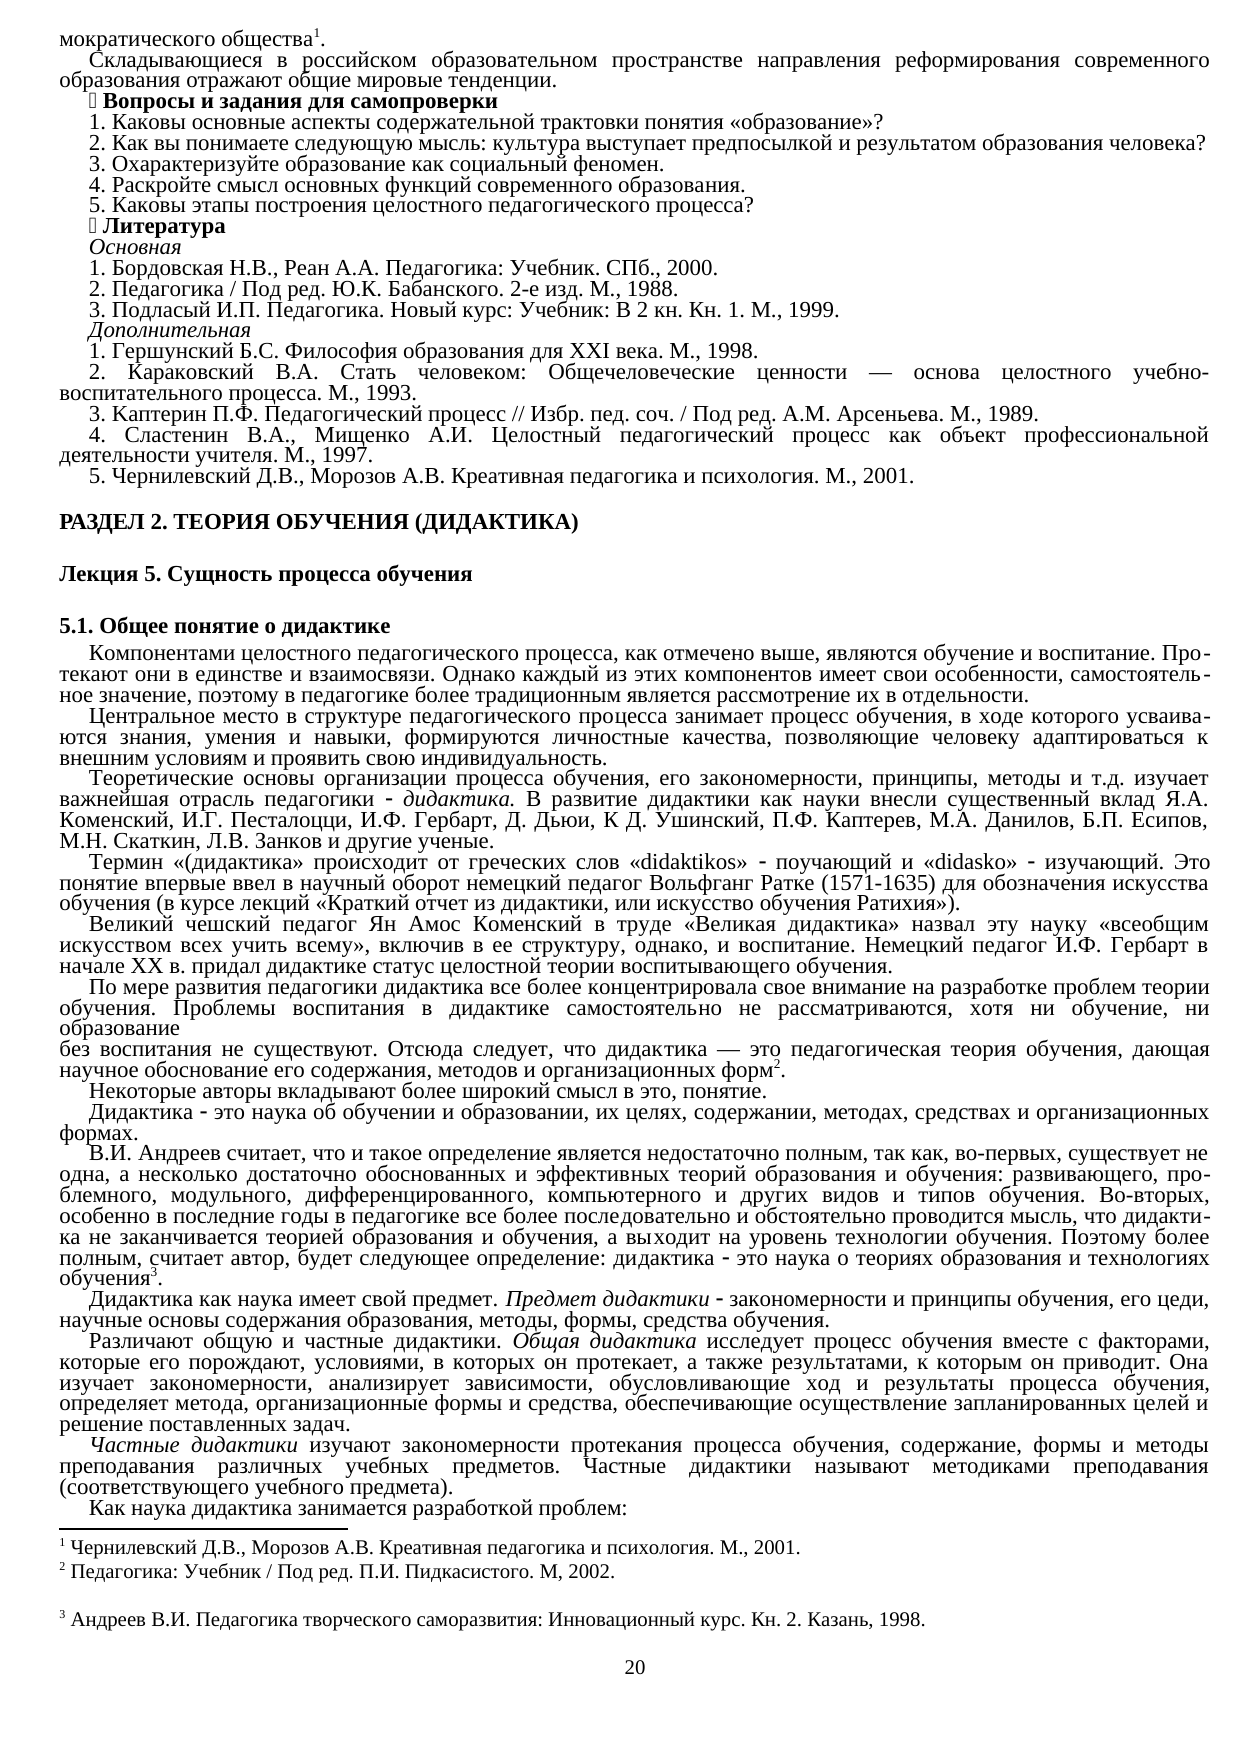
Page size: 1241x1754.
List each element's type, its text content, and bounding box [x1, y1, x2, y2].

text 5. Чернилевский Д.В., Морозов А.В. Креативная педагогика и психология. М., 2001. [59, 467, 1211, 488]
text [59, 29, 1211, 50]
text Как наука дидактика занимается разработкой проблем: [59, 1498, 1211, 1519]
subtitle РАЗДЕЛ 2. ТЕОРИЯ ОБУЧЕНИЯ (ДИДАКТИКА) [59, 513, 420, 534]
text Теоретические основы организации процесса обучения, его закономерности, принципы, методы и т.д. изучает важнейшая отрасль педагогики дидактика. В развитие дидактики как науки внесли существенный вклад Я.А. Коменский, И.Г. Песталоцци, И.Ф. Гербарт, Д. Дьюи, К Д. Ушинский, П.Ф. Каптерев, М.А. Данилов, Б.П. Есипов, М.Н. Скаткин, Л.В. Занков и другие ученые. [59, 769, 1211, 852]
text Компонентами целостного педагогического процесса, как отмечено выше, являются обучение и воспитание. Протекают они в единстве и взаимосвязи. Однако каждый из этих компонентов имеет свои особенности, самостоятельное значение, поэтому в педагогике более традиционным является рассмотрение их в отдельности. [59, 644, 1211, 707]
text 3. Подласый И.П. Педагогика. Новый курс: Учебник: В 2 кн. Кн. 1. М., 1999. [59, 300, 1211, 321]
text Вопросы и задания для самопроверки [59, 92, 1211, 113]
text Дидактика как наука имеет свой предмет. Предмет дидактики закономерности и принципы обучения, его цеди, научные основы содержания образования, методы, формы, средства обучения. [59, 1290, 1211, 1332]
text Центральное место в структуре педагогического процесса занимает процесс обучения, в ходе которого усваиваются знания, умения и навыки, формируются личностные качества, позволяющие человеку адаптироваться к внешним условиям и проявить свою индивидуальность. [59, 707, 1211, 769]
text Некоторые авторы вкладывают более широкий смысл в это, понятие. [59, 1082, 1211, 1102]
text 1. Бордовская Н.В., Реан А.А. Педагогика: Учебник. СПб., 2000. [59, 259, 1211, 279]
text 2. Как вы понимаете следующую мысль: культура выступает предпосылкой и результатом образования человека? [59, 134, 1211, 154]
text Дидактика это наука об обучении и образовании, их целях, содержании, методах, средствах и организационных формах. [59, 1102, 1211, 1144]
subtitle 5.1. Общее понятие о дидактике [59, 617, 1211, 638]
subtitle РАЗДЕЛ 2. ТЕОРИЯ ОБУЧЕНИЯ (ДИДАКТИКА) [418, 513, 1211, 534]
text Различают общую и частные дидактики. Общая дидактика исследует процесс обучения вместе с факторами, которые его порождают, условиями, в которых он протекает, а также результатами, к которым он приводит. Она изучает закономерности, анализирует зависимости, обусловливающие ход и результаты процесса обучения, определяет метода, организационные формы и средства, обеспечивающие осуществление запланированных целей и решение поставленных задач. [59, 1332, 1211, 1436]
text Основная [59, 238, 1211, 259]
text Складывающиеся в российском образовательном пространстве направления реформирования современного образования отражают общие мировые тенденции. [59, 50, 1211, 92]
text 3. Охарактеризуйте образование как социальный феномен. [59, 154, 1211, 175]
text По мере развития педагогики дидактика все более концентрировала свое внимание на разработке проблем теории обучения. Проблемы воспитания в дидактике самостоятельно не рассматриваются, хотя ни обучение, ни образование без воспитания не существуют. Отсюда следует, что дидактика — это педагогическая теория обучения, дающая научное обоснование его содержания, методов и организационных форм. [59, 977, 1211, 1082]
text 4. Раскройте смысл основных функций современного образования. [59, 175, 1211, 196]
text 1. Гершунский Б.С. Философия образования для XXI века. М., 1998. [367, 342, 1211, 363]
text Великий чешский педагог Ян Амос Коменский в труде «Великая дидактика» назвал эту науку «всеобщим искусством всех учить всему», включив в ее структуру, однако, и воспитание. Немецкий педагог И.Ф. Гербарт в начале XX в. придал дидактике статус целостной теории воспитывающего обучения. [59, 915, 1211, 977]
text 1. Каковы основные аспекты содержательной трактовки понятия «образование»? [59, 113, 1211, 134]
text Дополнительная [59, 321, 1211, 342]
text 4. Сластенин В.А., Мищенко А.И. Целостный педагогический процесс как объект профессиональной деятельности учителя. М., 1997. [59, 425, 1211, 467]
text 1. Гершунский Б.С. Философия образования для XXI века. М., 1998. [59, 342, 366, 363]
text 3. Kaптерин П.Ф. Педагогический процесс // Избр. пед. соч. / Под ред. A.M. Арсеньева. М., 1989. [59, 404, 1211, 425]
text 5. Каковы этапы построения целостного педагогического процесca? [59, 196, 1211, 217]
text В.И. Андреев считает, что и такое определение является недостаточно полным, так как, во-первых, существует не одна, а несколько достаточно обоснованных и эффективных теорий образования и обучения: развивающего, проблемного, модульного, дифференцированного, компьютерного и других видов и типов обучения. Во-вторых, особенно в последние годы в педагогике все более последовательно и обстоятельно проводится мысль, что дидактика не заканчивается теорией образования и обучения, а выходит на уровень технологии обучения. Поэтому более полным, считает автор, будет следующее определение: дидактика это наука о теориях образования и технологиях обучения. [59, 1144, 1211, 1290]
text Литература [59, 217, 1211, 238]
text Частные дидактики изучают закономерности протекания процесса обучения, содержание, формы и методы преподавания различных учебных предметов. Частные дидактики называют методиками преподавания (соответствующего учебного предмета). [59, 1436, 1211, 1498]
text 2. Педагогика / Под ред. Ю.К. Бабанского. 2-е изд. М., 1988. [59, 279, 1211, 300]
subtitle Лекция 5. Сущность процесса обучения [59, 565, 1211, 586]
text Термин «(дидактика» происходит от греческих слов «didaktikos» поучающий и «didasko» изучающий. Это понятие впервые ввел в научный оборот немецкий педагог Вольфганг Ратке (1571-1635) для обозначения искусства обучения (в курсе лекций «Краткий отчет из дидактики, или искусство обучения Ратихия»). [59, 852, 1211, 915]
text 2. Караковский В.А. Стать человеком: Общечеловеческие ценности — основа целостного учебно-воспитательного процесса. М., 1993. [59, 363, 1211, 404]
